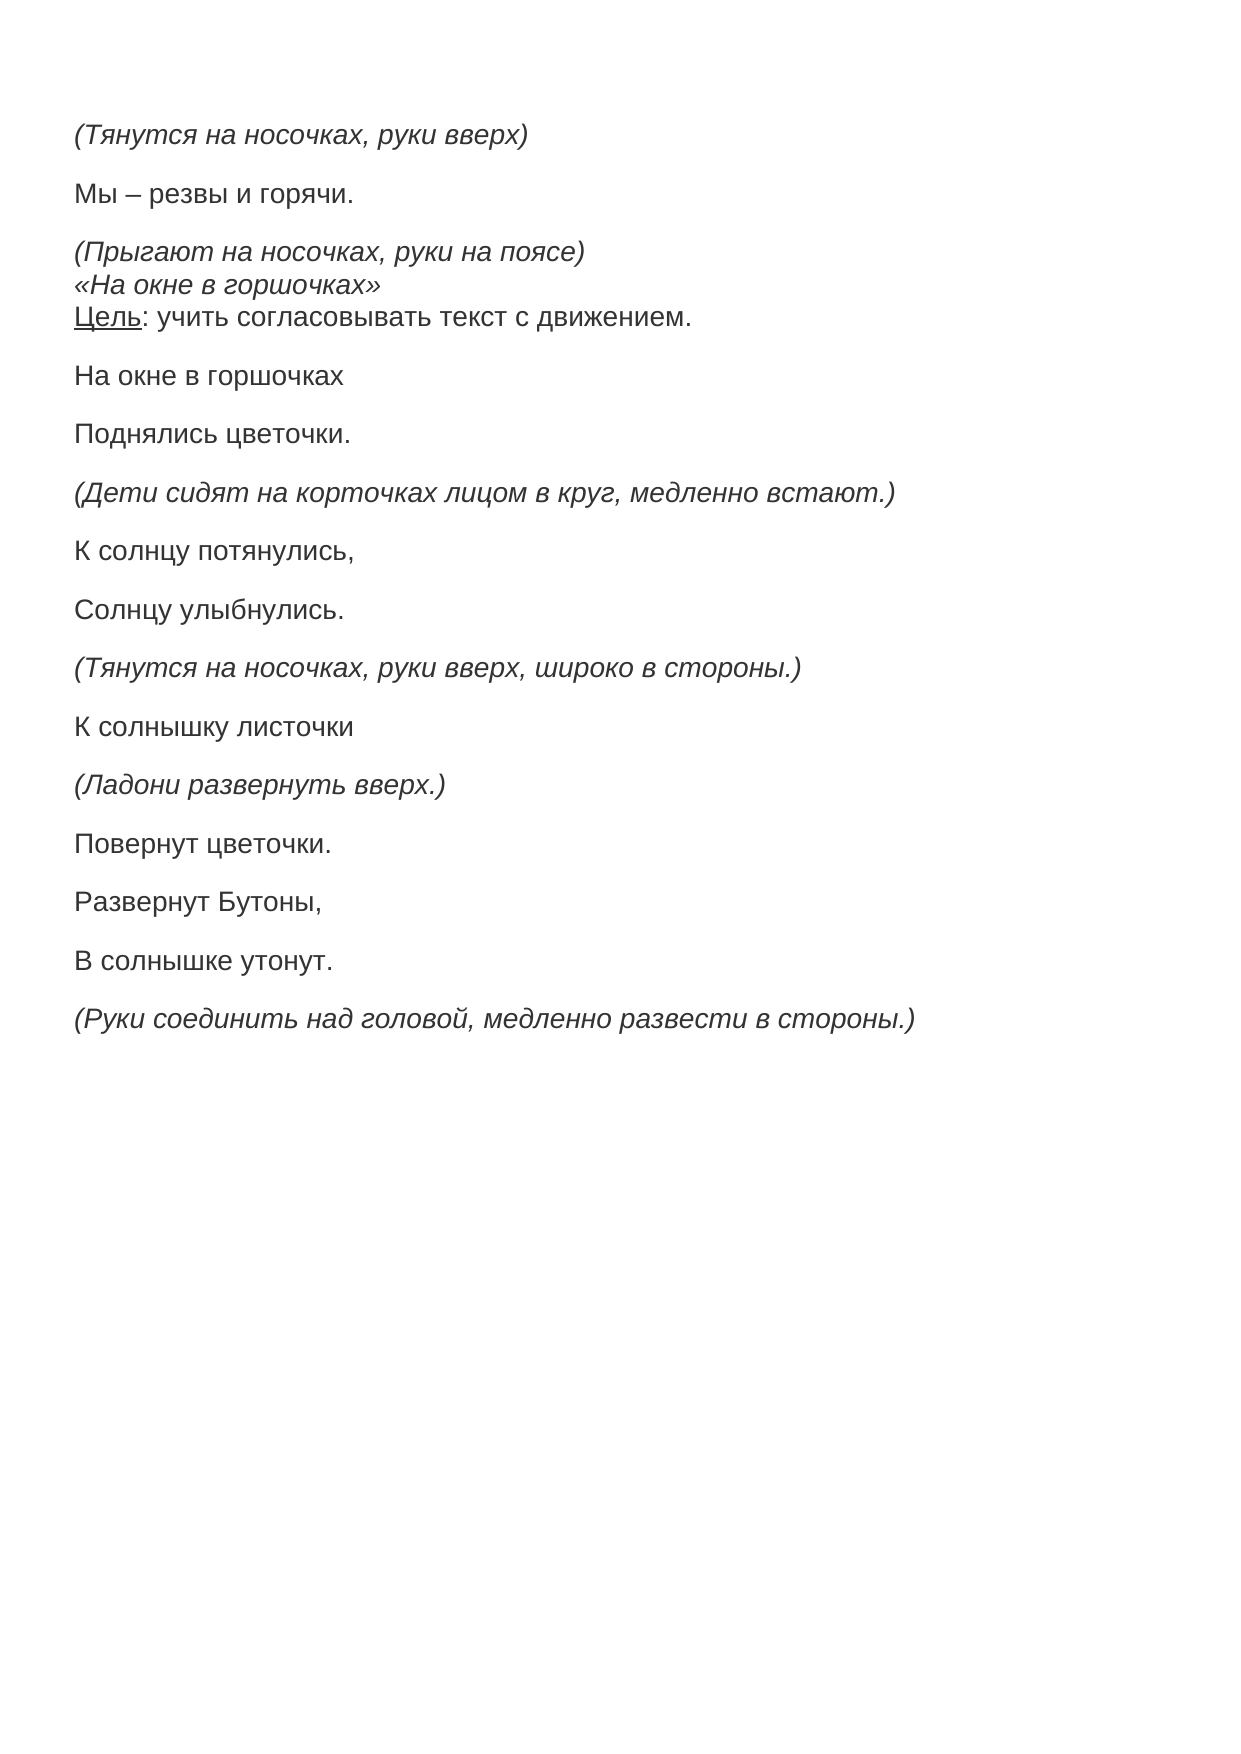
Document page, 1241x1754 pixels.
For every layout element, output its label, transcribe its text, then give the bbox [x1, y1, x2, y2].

text (Тянутся на носочках, руки вверх, широко в стороны.) [74, 651, 1196, 684]
text Развернут Бутоны, [74, 885, 1196, 918]
text (Дети сидят на корточках лицом в круг, медленно встают.) [74, 476, 1196, 508]
text (Руки соединить над головой, медленно развести в стороны.) [74, 1002, 1196, 1035]
text К солнышку листочки [74, 710, 1196, 742]
text (Ладони развернуть вверх.) [74, 768, 1196, 801]
text Повернут цветочки. [74, 827, 1196, 859]
text К солнцу потянулись, [74, 534, 1196, 567]
text В солнышке утонут. [74, 944, 1196, 976]
text Поднялись цветочки. [74, 417, 1196, 449]
text Цель: учить согласовывать текст с движением. [74, 300, 1196, 332]
text «На окне в горшочках» [74, 268, 1196, 300]
text (Тянутся на носочках, руки вверх) [74, 118, 1196, 151]
text На окне в горшочках [74, 358, 1196, 391]
text Солнцу улыбнулись. [74, 593, 1196, 625]
text Мы – резвы и горячи. [74, 177, 1196, 209]
text (Прыгают на носочках, руки на поясе) [74, 235, 1196, 268]
